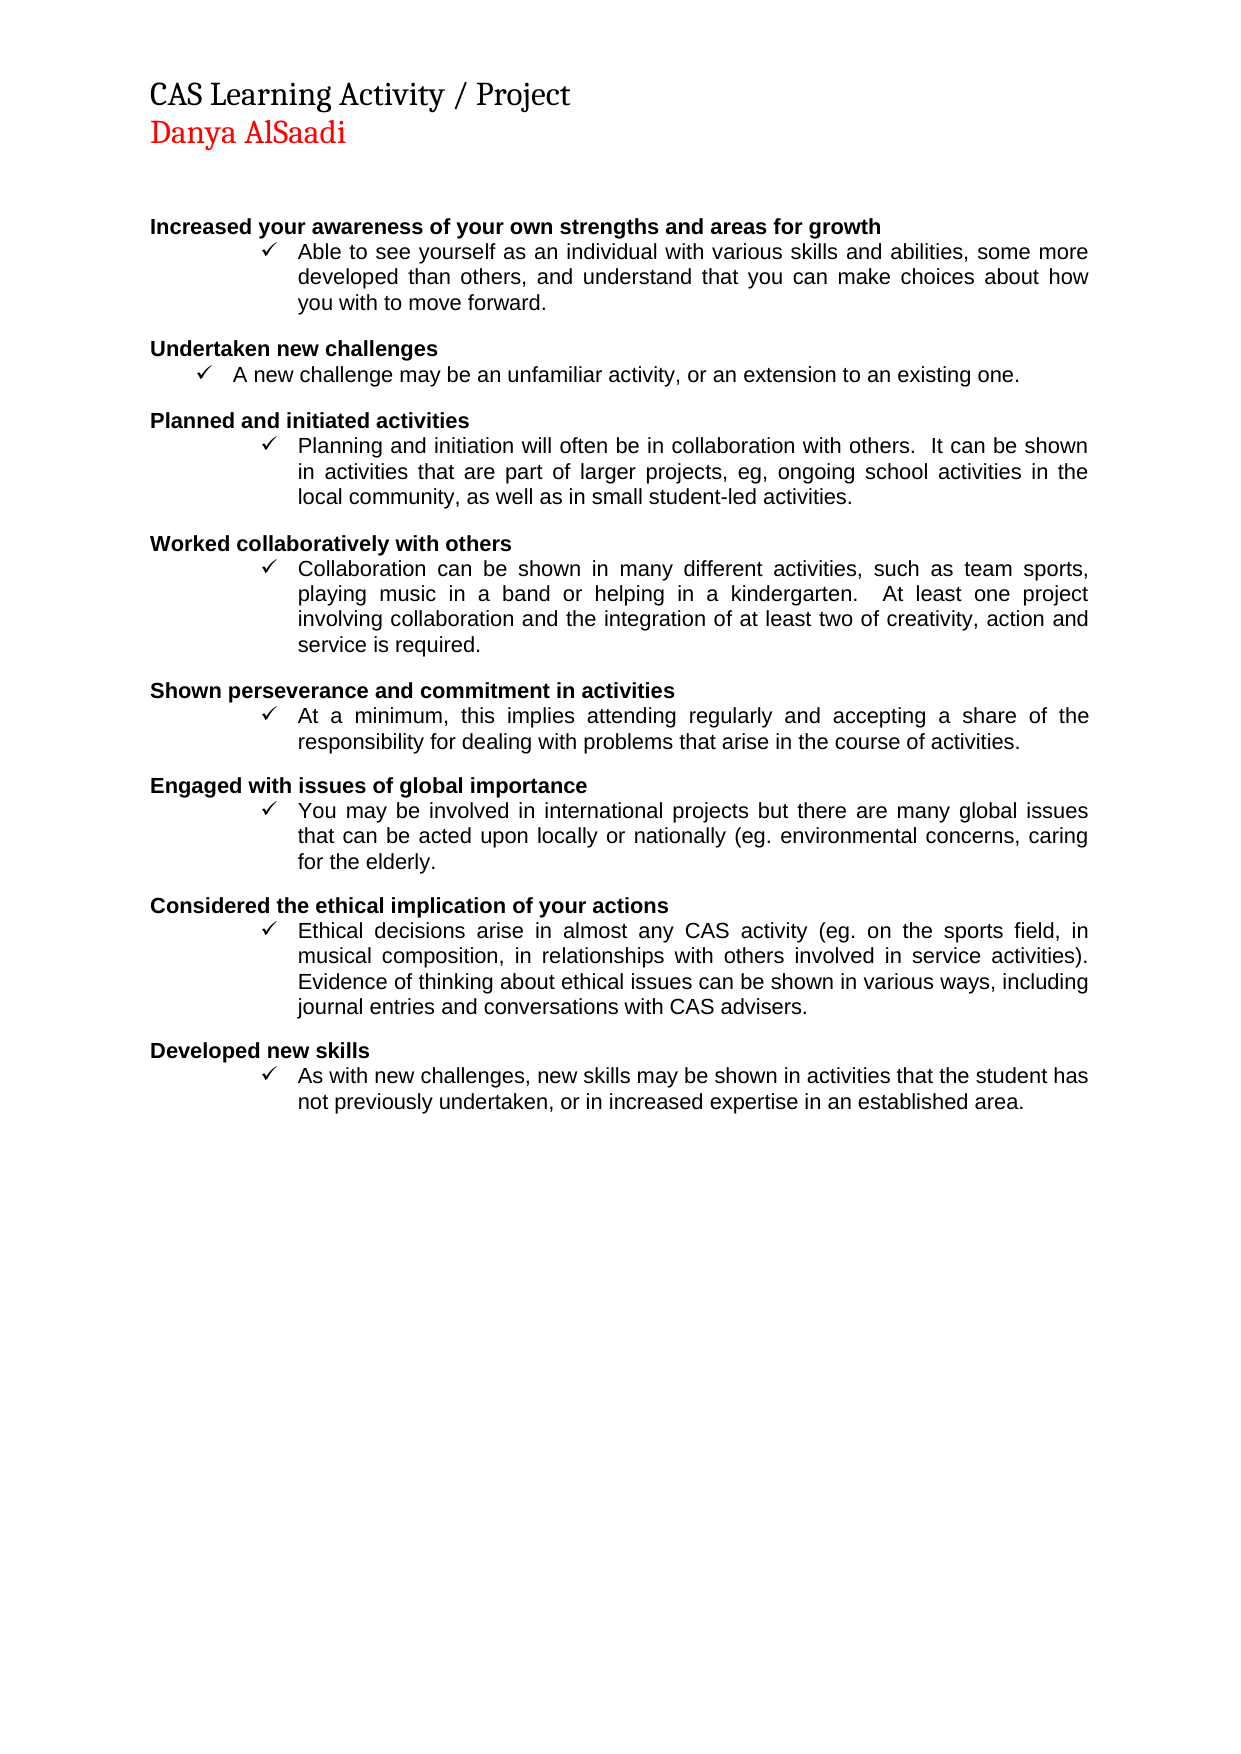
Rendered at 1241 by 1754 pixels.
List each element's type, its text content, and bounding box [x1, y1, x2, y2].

text Undertaken new challenges [150, 336, 1090, 361]
text Considered the ethical implication of your actions [150, 893, 1090, 918]
text Developed new skills [150, 1038, 1090, 1063]
text Shown perseverance and commitment in activities [150, 678, 1090, 703]
list Ethical decisions arise in almost any CAS activity (eg. on the sports field, in musical composition, in relationships with others involved in service activities). Evidence of thinking about ethical issues can be shown in various ways, including journal entries and conversations with CAS advisers. [260, 918, 1090, 1019]
list Planning and initiation will often be in collaboration with others. It can be shown in activities that are part of larger projects, eg, ongoing school activities in the local community, as well as in small student-led activities. [260, 433, 1090, 509]
text Worked collaboratively with others [150, 531, 1090, 556]
text Engaged with issues of global importance [150, 773, 1090, 798]
list A new challenge may be an unfamiliar activity, or an extension to an existing one. [195, 361, 1090, 387]
list At a minimum, this implies attending regularly and accepting a share of the responsibility for dealing with problems that arise in the course of activities. [260, 703, 1090, 754]
text Planned and initiated activities [150, 408, 1090, 433]
list Collaboration can be shown in many different activities, such as team sports, playing music in a band or helping in a kindergarten. At least one project involving collaboration and the integration of at least two of creativity, action and service is required. [260, 556, 1090, 657]
list Able to see yourself as an individual with various skills and abilities, some more developed than others, and understand that you can make choices about how you with to move forward. [260, 239, 1090, 315]
list As with new challenges, new skills may be shown in activities that the student has not previously undertaken, or in increased expertise in an established area. [260, 1063, 1090, 1114]
text Increased your awareness of your own strengths and areas for growth [150, 214, 1090, 239]
list You may be involved in international projects but there are many global issues that can be acted upon locally or nationally (eg. environmental concerns, caring for the elderly. [260, 798, 1090, 874]
